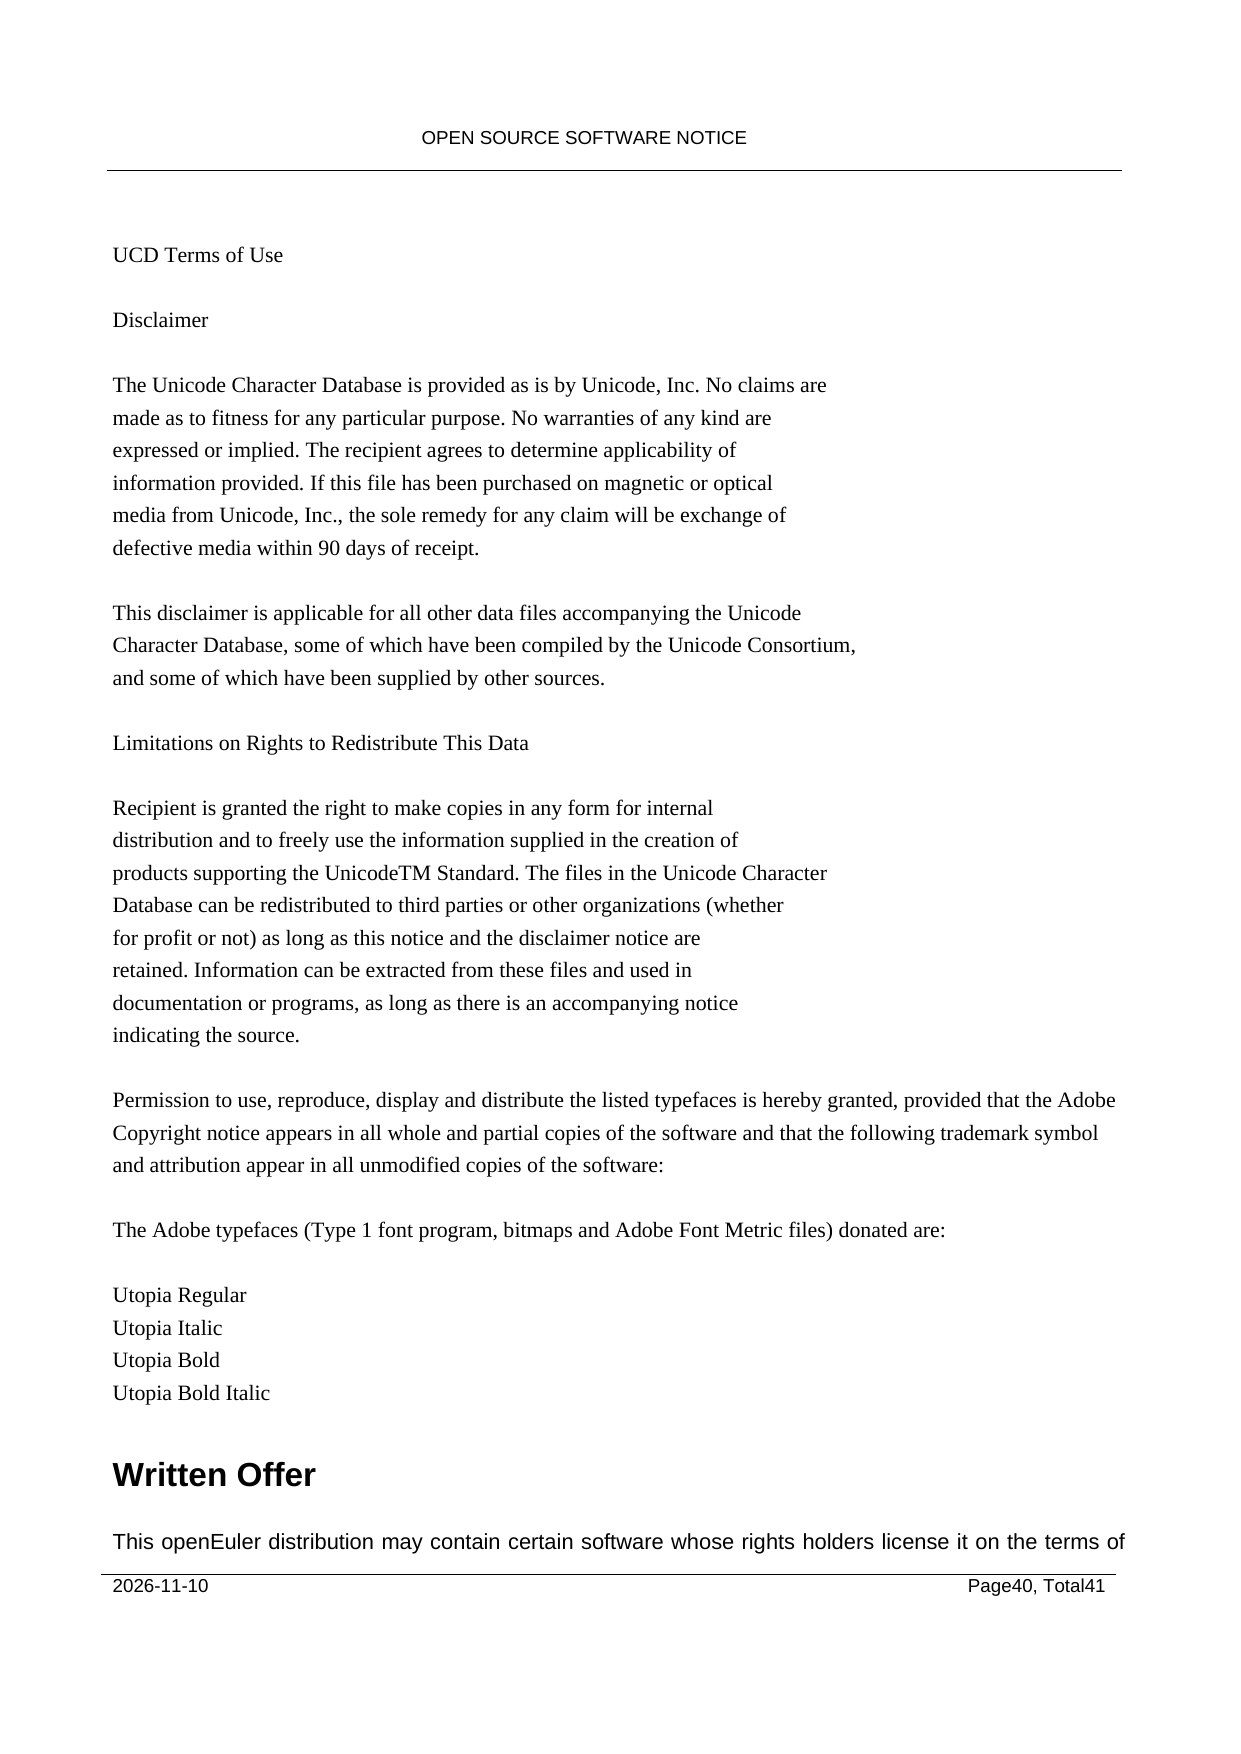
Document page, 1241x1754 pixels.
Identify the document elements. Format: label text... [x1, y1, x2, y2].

text Utopia Italic [112, 1311, 1128, 1344]
text Utopia Bold Italic [112, 1376, 1128, 1441]
text Written Offer [112, 1441, 1128, 1506]
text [112, 206, 1128, 1181]
text Utopia Bold [112, 1344, 1128, 1376]
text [112, 1526, 1128, 1558]
text The Adobe typefaces (Type 1 font program, bitmaps and Adobe Font Metric files) donated are: [112, 1214, 1128, 1246]
text Utopia Regular [112, 1279, 1128, 1311]
